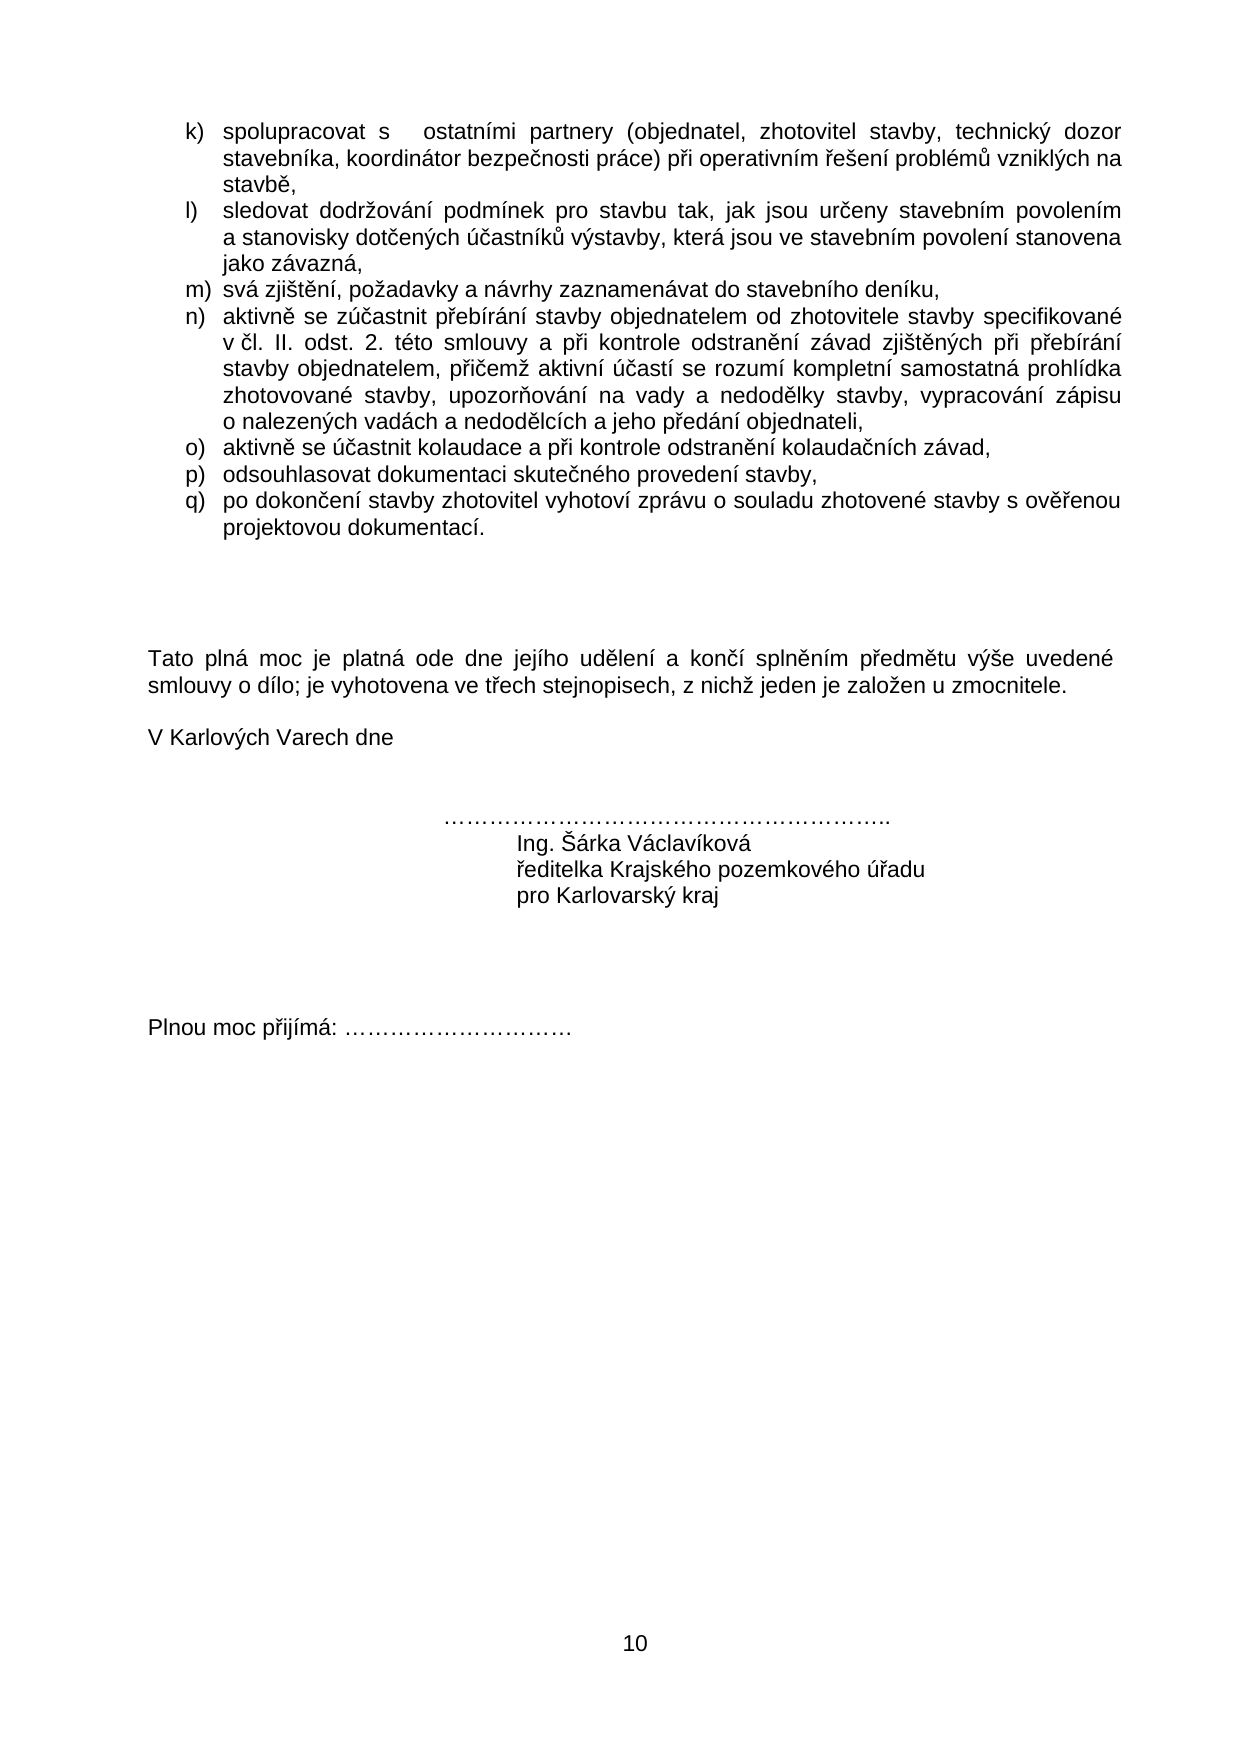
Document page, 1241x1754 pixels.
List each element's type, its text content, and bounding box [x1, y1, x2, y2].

text ředitelka Krajského pozemkového úřadu [148, 856, 1122, 882]
text ………………………………………………….. [369, 803, 1122, 830]
list spolupracovat s ostatními partnery (objednatel, zhotovitel stavby, technický dozor stavebníka, koordinátor bezpečnosti práce) při operativním řešení problémů vzniklých na stavbě, [185, 118, 1122, 197]
list svá zjištění, požadavky a návrhy zaznamenávat do stavebního deníku, [185, 276, 1122, 303]
text pro Karlovarský kraj [148, 882, 1122, 909]
text Ing. Šárka Václavíková [516, 830, 1122, 856]
text Plnou moc přijímá: ………………………… [148, 1014, 1122, 1041]
text Tato plná moc je platná ode dne jejího udělení a končí splněním předmětu výše uvedené smlouvy o dílo; je vyhotovena ve třech stejnopisech, z nichž jeden je založen u zmocnitele. [148, 645, 1115, 698]
list aktivně se zúčastnit přebírání stavby objednatelem od zhotovitele stavby specifikované v čl. II. odst. 2. této smlouvy a při kontrole odstranění závad zjištěných při přebírání stavby objednatelem, přičemž aktivní účastí se rozumí kompletní samostatná prohlídka zhotovované stavby, upozorňování na vady a nedodělky stavby, vypracování zápisu o nalezených vadách a nedodělcích a jeho předání objednateli, [185, 303, 1122, 434]
list po dokončení stavby zhotovitel vyhotoví zprávu o souladu zhotovené stavby s ověřenou projektovou dokumentací. [185, 487, 1122, 540]
text V Karlových Varech dne [148, 724, 1115, 751]
list sledovat dodržování podmínek pro stavbu tak, jak jsou určeny stavebním povolením a stanovisky dotčených účastníků výstavby, která jsou ve stavebním povolení stanovena jako závazná, [185, 197, 1122, 276]
list odsouhlasovat dokumentaci skutečného provedení stavby, [185, 461, 1122, 487]
list aktivně se účastnit kolaudace a při kontrole odstranění kolaudačních závad, [185, 434, 1122, 461]
